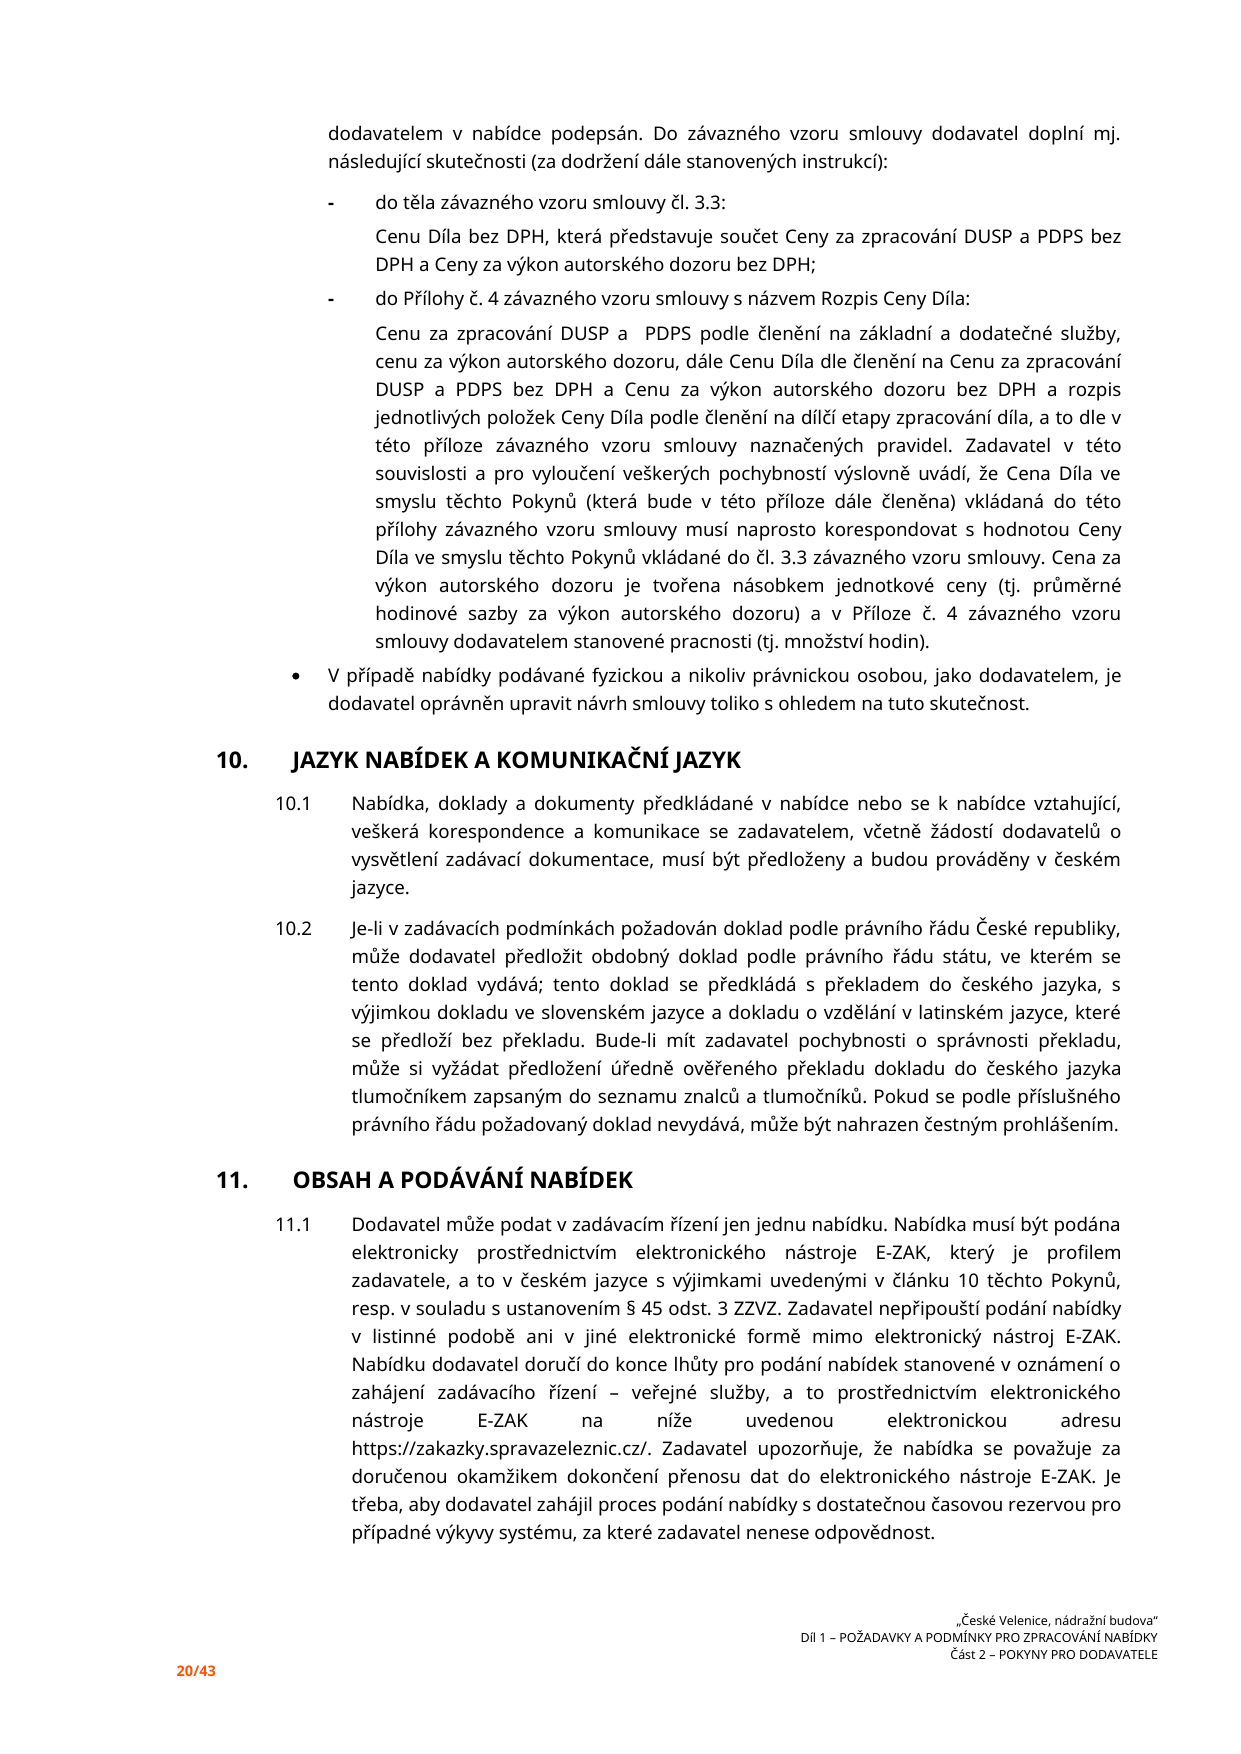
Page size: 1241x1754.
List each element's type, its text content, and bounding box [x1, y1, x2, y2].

text JAZYK NABÍDEK A KOMUNIKAČNÍ JAZYK [216, 743, 1122, 775]
text do Přílohy č. 4 závazného vzoru smlouvy s názvem Rozpis Ceny Díla: [328, 286, 1122, 311]
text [292, 121, 1122, 174]
list Cenu za zpracování DUSP a PDPS podle členění na základní a dodatečné služby, cenu za výkon autorského dozoru, dále Cenu Díla dle členění na Cenu za zpracování DUSP a PDPS bez DPH a Cenu za výkon autorského dozoru bez DPH a rozpis jednotlivých položek Ceny Díla podle členění na dílčí etapy zpracování díla, a to dle v této příloze závazného vzoru smlouvy naznačených pravidel. Zadavatel v této souvislosti a pro vyloučení veškerých pochybností výslovně uvádí, že Cena Díla ve smyslu těchto Pokynů (která bude v této příloze dále členěna) vkládaná do této přílohy závazného vzoru smlouvy musí naprosto korespondovat s hodnotou Ceny Díla ve smyslu těchto Pokynů vkládané do čl. 3.3 závazného vzoru smlouvy. Cena za výkon autorského dozoru je tvořena násobkem jednotkové ceny (tj. průměrné hodinové sazby za výkon autorského dozoru) a v Příloze č. 4 závazného vzoru smlouvy dodavatelem stanovené pracnosti (tj. množství hodin). [375, 320, 1122, 654]
text OBSAH a PODÁVÁNÍ NABÍDEK [216, 1164, 1122, 1195]
text Nabídka, doklady a dokumenty předkládané v nabídce nebo se k nabídce vztahující, veškerá korespondence a komunikace se zadavatelem, včetně žádostí dodavatelů o vysvětlení zadávací dokumentace, musí být předloženy a budou prováděny v českém jazyce. [275, 790, 1122, 900]
text do těla závazného vzoru smlouvy čl. 3.3: [328, 189, 1122, 215]
text V případě nabídky podávané fyzickou a nikoliv právnickou osobou, jako dodavatelem, je dodavatel oprávněn upravit návrh smlouvy toliko s ohledem na tuto skutečnost. [292, 662, 1122, 716]
text Dodavatel může podat v zadávacím řízení jen jednu nabídku. Nabídka musí být podána elektronicky prostřednictvím elektronického nástroje E-ZAK, který je profilem zadavatele, a to v českém jazyce s výjimkami uvedenými v článku 10 těchto Pokynů, resp. v souladu s ustanovením § 45 odst. 3 ZZVZ. Zadavatel nepřipouští podání nabídky v listinné podobě ani v jiné elektronické formě mimo elektronický nástroj E-ZAK. Nabídku dodavatel doručí do konce lhůty pro podání nabídek stanovené v oznámení o zahájení zadávacího řízení – veřejné služby, a to prostřednictvím elektronického nástroje E-ZAK na níže uvedenou elektronickou adresu https://zakazky.spravazeleznic.cz/. Zadavatel upozorňuje, že nabídka se považuje za doručenou okamžikem dokončení přenosu dat do elektronického nástroje E-ZAK. Je třeba, aby dodavatel zahájil proces podání nabídky s dostatečnou časovou rezervou pro případné výkyvy systému, za které zadavatel nenese odpovědnost. [275, 1211, 1122, 1545]
list Cenu Díla bez DPH, která představuje součet Ceny za zpracování DUSP a PDPS bez DPH a Ceny za výkon autorského dozoru bez DPH; [375, 223, 1122, 277]
text Je-li v zadávacích podmínkách požadován doklad podle právního řádu České republiky, může dodavatel předložit obdobný doklad podle právního řádu státu, ve kterém se tento doklad vydává; tento doklad se předkládá s překladem do českého jazyka, s výjimkou dokladu ve slovenském jazyce a dokladu o vzdělání v latinském jazyce, které se předloží bez překladu. Bude-li mít zadavatel pochybnosti o správnosti překladu, může si vyžádat předložení úředně ověřeného překladu dokladu do českého jazyka tlumočníkem zapsaným do seznamu znalců a tlumočníků. Pokud se podle příslušného právního řádu požadovaný doklad nevydává, může být nahrazen čestným prohlášením. [275, 915, 1122, 1137]
